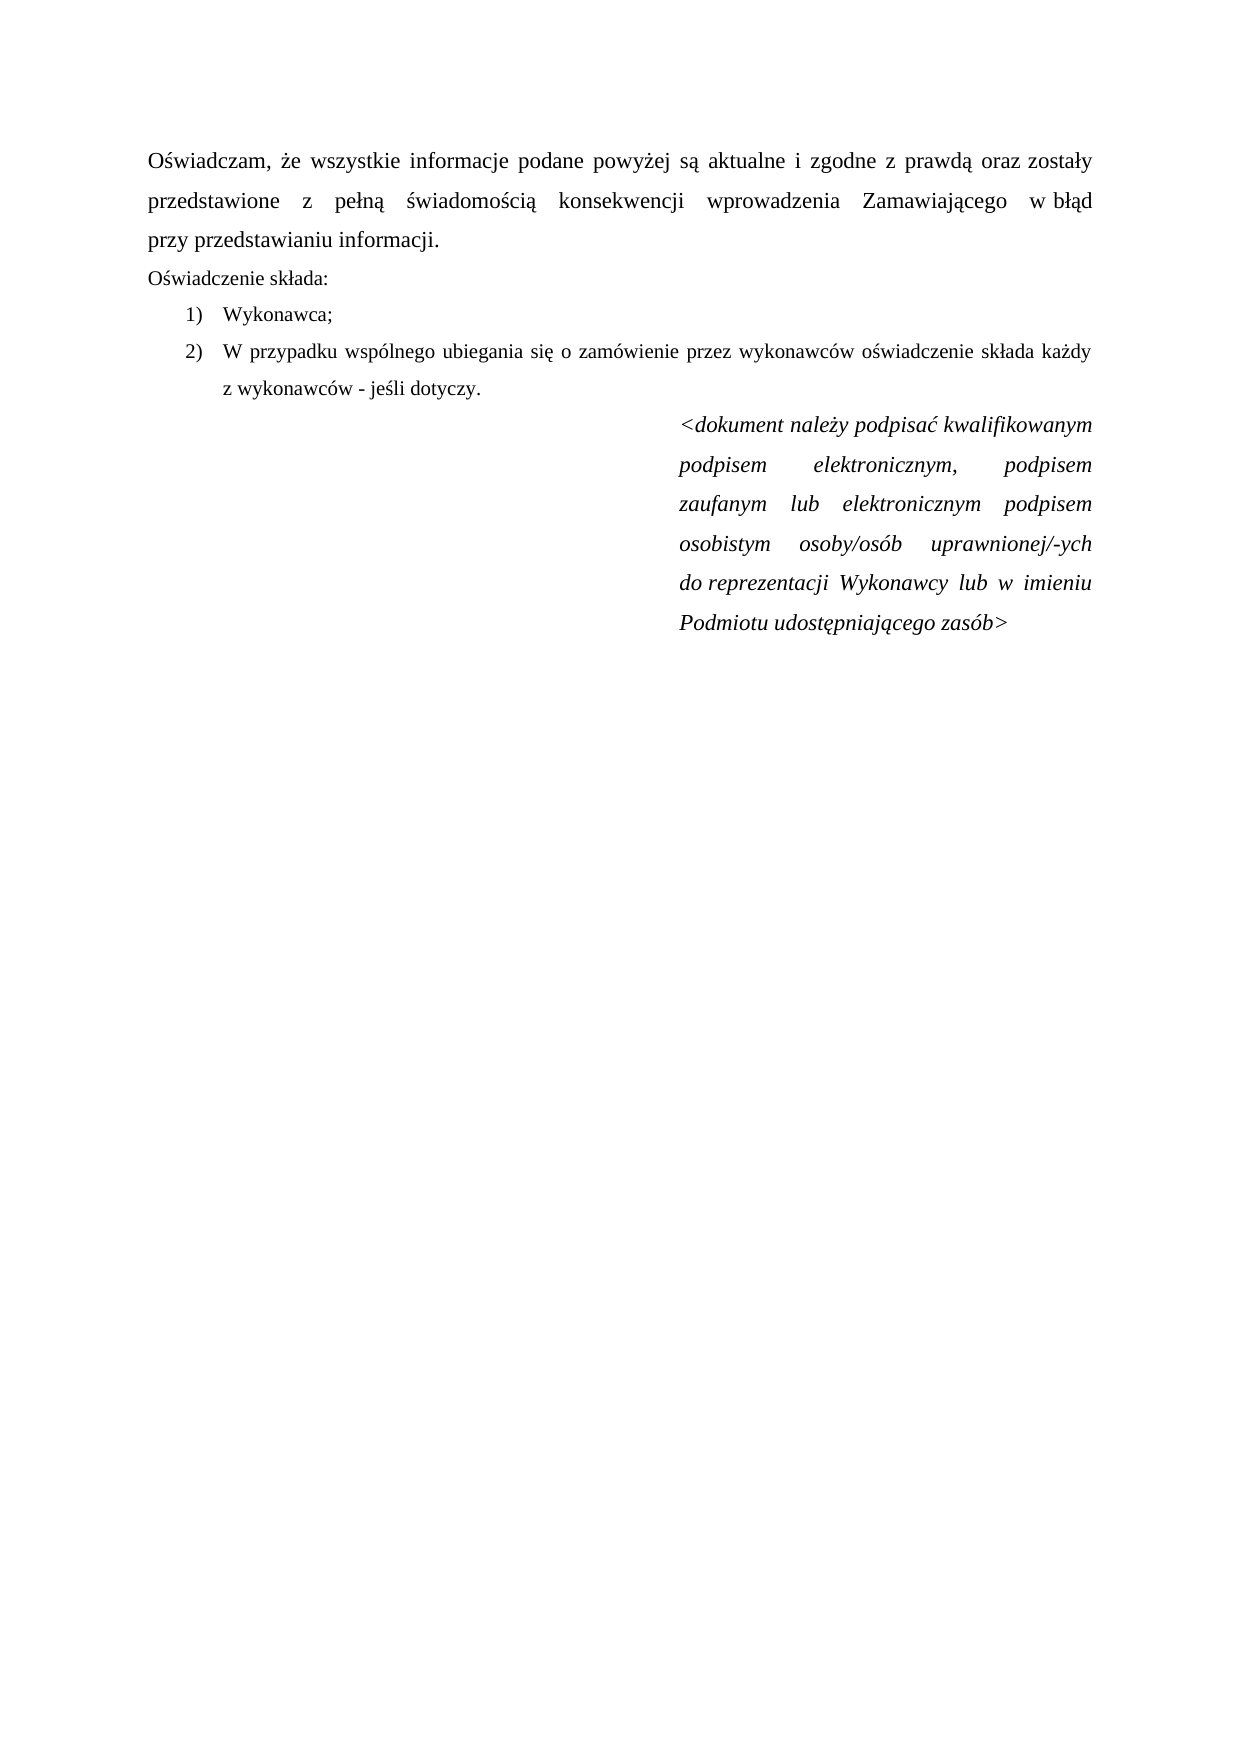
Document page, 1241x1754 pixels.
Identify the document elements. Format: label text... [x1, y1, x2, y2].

text <dokument należy podpisać kwalifikowanym podpisem elektronicznym, podpisem zaufanym lub elektronicznym podpisem osobistym osoby/osób uprawnionej/-ych do reprezentacji Wykonawcy lub w imieniu Podmiotu udostępniającego zasób> [679, 412, 1093, 635]
text Oświadczam, że wszystkie informacje podane powyżej są aktualne i zgodne z prawdą oraz zostały przedstawione z pełną świadomością konsekwencji wprowadzenia Zamawiającego w błąd przy przedstawianiu informacji. [148, 148, 1093, 253]
text Oświadczenie składa: [148, 266, 1093, 290]
list W przypadku wspólnego ubiegania się o zamówienie przez wykonawców oświadczenie składa każdy z wykonawców - jeśli dotyczy. [185, 338, 1093, 399]
list Wykonawca; [185, 302, 1093, 326]
